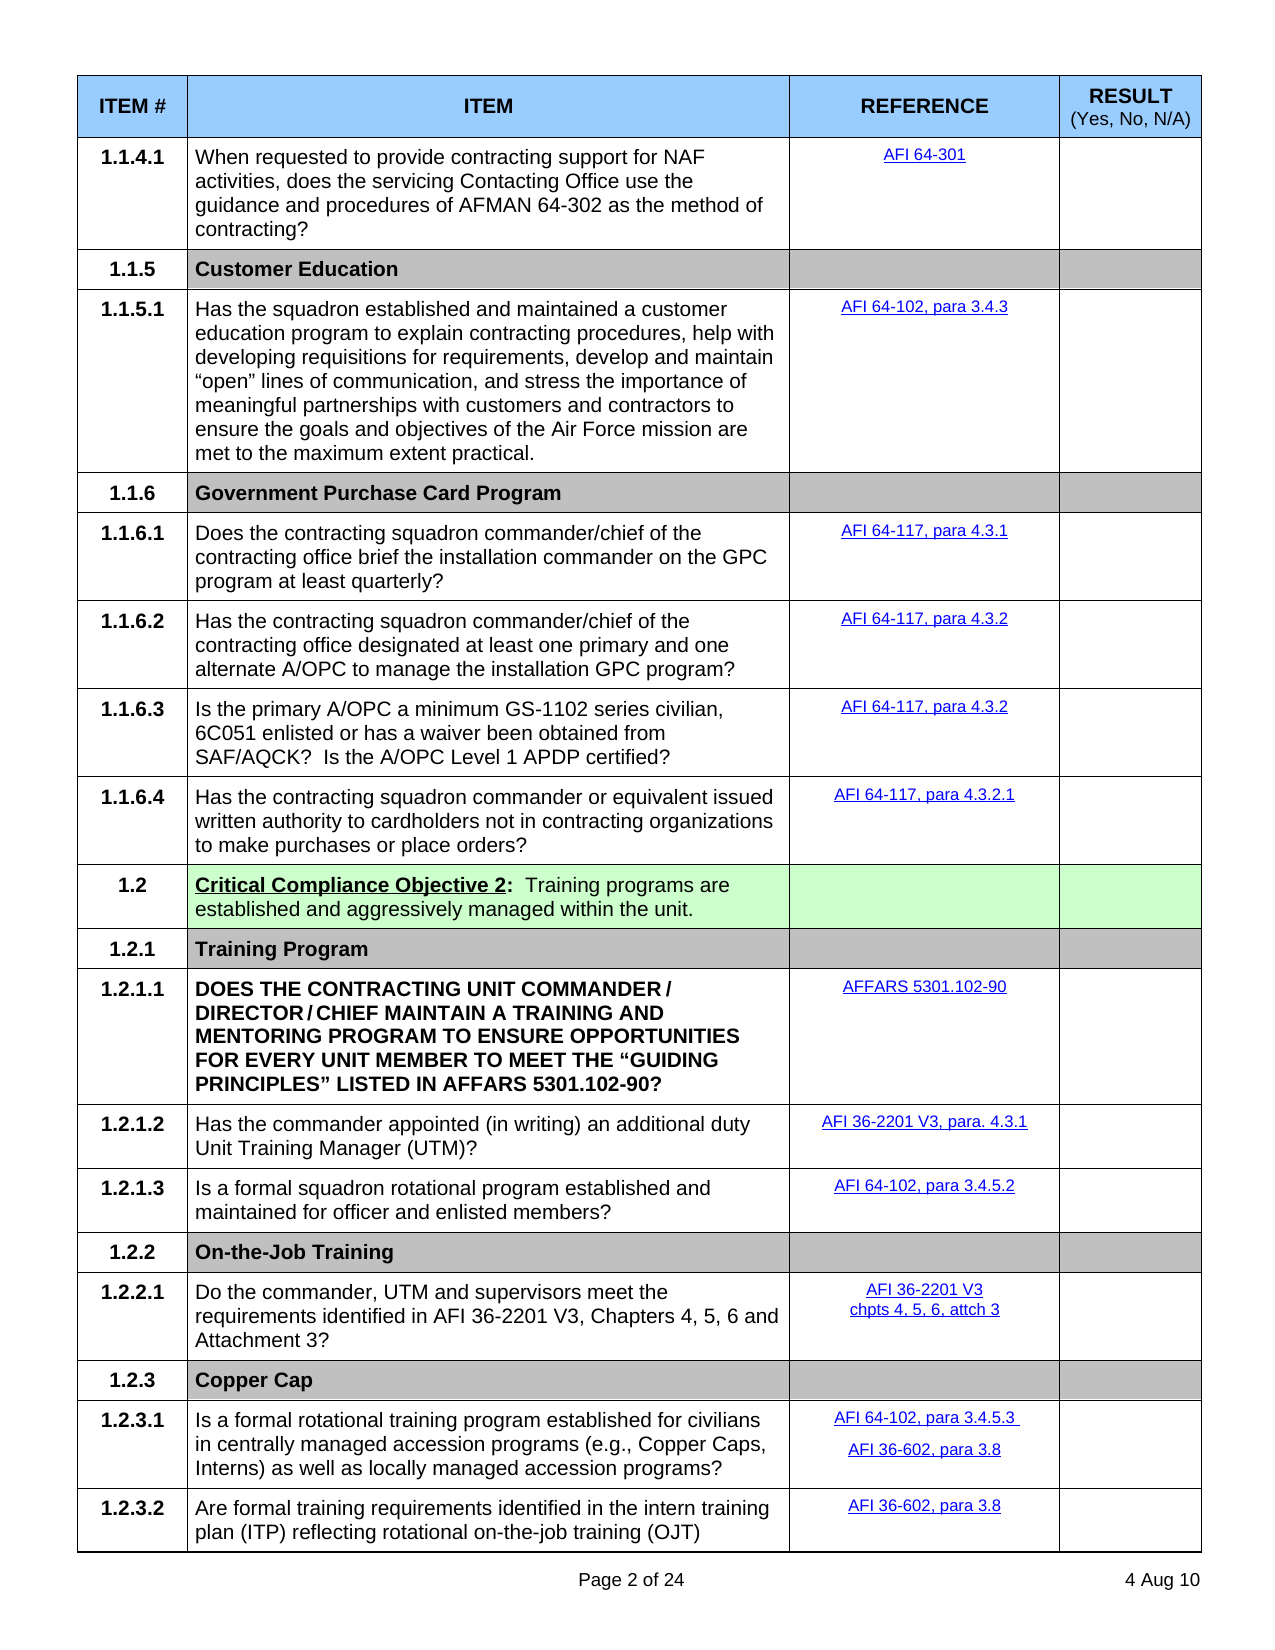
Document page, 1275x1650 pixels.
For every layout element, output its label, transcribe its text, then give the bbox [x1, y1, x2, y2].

table_cell [1060, 777, 1201, 864]
table_cell [1060, 1401, 1201, 1487]
table_header ITEM [188, 76, 789, 137]
table_cell 1.2.1.2 [78, 1105, 187, 1168]
table_cell [790, 865, 1059, 928]
table_cell [790, 929, 1059, 968]
table_cell 1.1.4.1 [78, 138, 187, 248]
table_cell AFI 36-2201 V3 chpts 4, 5, 6, attch 3 [790, 1273, 1059, 1359]
table_cell [790, 250, 1059, 288]
table_cell 1.1.6 [78, 473, 187, 512]
table_cell 1.1.6.1 [78, 513, 187, 600]
table_cell 1.1.6.2 [78, 601, 187, 688]
table_cell Is a formal rotational training program established for civilians in centrally managed accession programs (e.g., Copper Caps, Interns) as well as locally managed accession programs? [188, 1401, 789, 1487]
table_cell [1060, 290, 1201, 472]
table_cell AFI 64-102, para 3.4.3 [790, 290, 1059, 472]
table_cell [1060, 1361, 1201, 1399]
table_cell Copper Cap [188, 1361, 789, 1399]
table_cell Customer Education [188, 250, 789, 288]
table_cell [1060, 1233, 1201, 1272]
table_cell AFI 36-602, para 3.8 [790, 1489, 1059, 1551]
table_cell 1.1.5.1 [78, 290, 187, 472]
table_cell AFFARS 5301.102-90 [790, 969, 1059, 1104]
table_cell AFI 64-102, para 3.4.5.2 [790, 1169, 1059, 1232]
table_cell AFI 64-117, para 4.3.1 [790, 513, 1059, 600]
table_cell Government Purchase Card Program [188, 473, 789, 512]
table_cell [1060, 969, 1201, 1104]
table_cell Does the contracting squadron commander/chief of the contracting office brief the installation commander on the GPC program at least quarterly? [188, 513, 789, 600]
table_cell [1060, 689, 1201, 776]
table_cell AFI 64-117, para 4.3.2 [790, 601, 1059, 688]
table_cell 1.2.2 [78, 1233, 187, 1272]
table_header RESULT (Yes, No, N/A) [1060, 76, 1201, 137]
table_cell 1.2.1 [78, 929, 187, 968]
table_cell 1.2.2.1 [78, 1273, 187, 1359]
table_cell 1.1.6.4 [78, 777, 187, 864]
table_cell Has the squadron established and maintained a customer education program to explain contracting procedures, help with developing requisitions for requirements, develop and maintain “open” lines of communication, and stress the importance of meaningful partnerships with customers and contractors to ensure the goals and objectives of the Air Force mission are met to the maximum extent practical. [188, 290, 789, 472]
table_cell 1.2.1.1 [78, 969, 187, 1104]
table_cell Has the contracting squadron commander/chief of the contracting office designated at least one primary and one alternate A/OPC to manage the installation GPC program? [188, 601, 789, 688]
table_header REFERENCE [790, 76, 1059, 137]
table_cell Is the primary A/OPC a minimum GS-1102 series civilian, 6C051 enlisted or has a waiver been obtained from SAF/AQCK? Is the A/OPC Level 1 APDP certified? [188, 689, 789, 776]
table_cell Critical Compliance Objective 2: Training programs are established and aggressively managed within the unit. [188, 865, 789, 928]
table_cell 1.2.3.2 [78, 1489, 187, 1551]
table_cell [1060, 601, 1201, 688]
table_cell [1060, 865, 1201, 928]
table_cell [188, 1489, 789, 1551]
table_cell Has the commander appointed (in writing) an additional duty Unit Training Manager (UTM)? [188, 1105, 789, 1168]
table_cell AFI 64-117, para 4.3.2 [790, 689, 1059, 776]
table_cell Is a formal squadron rotational program established and maintained for officer and enlisted members? [188, 1169, 789, 1232]
table_cell DOES THE CONTRACTING UNIT COMMANDER/ DIRECTOR/CHIEF MAINTAIN A TRAINING AND MENTORING PROGRAM TO ENSURE OPPORTUNITIES FOR EVERY UNIT MEMBER TO MEET THE “GUIDING PRINCIPLES” LISTED IN AFFARS 5301.102-90? [188, 969, 789, 1104]
table_cell [790, 473, 1059, 512]
table_cell [1060, 473, 1201, 512]
table_header ITEM # [78, 76, 187, 137]
table_cell [1060, 929, 1201, 968]
table_cell Training Program [188, 929, 789, 968]
table_cell 1.1.5 [78, 250, 187, 288]
table_cell AFI 64-301 [790, 138, 1059, 248]
table_cell 1.2.1.3 [78, 1169, 187, 1232]
table_cell 1.2.3 [78, 1361, 187, 1399]
table_cell On-the-Job Training [188, 1233, 789, 1272]
table_cell [1060, 1489, 1201, 1551]
table_cell Has the contracting squadron commander or equivalent issued written authority to cardholders not in contracting organizations to make purchases or place orders? [188, 777, 789, 864]
table_cell [1060, 1105, 1201, 1168]
table_cell [1060, 1273, 1201, 1359]
table_cell [1060, 138, 1201, 248]
table_cell AFI 36-2201 V3, para. 4.3.1 [790, 1105, 1059, 1168]
table_cell 1.2 [78, 865, 187, 928]
table_cell AFI 64-117, para 4.3.2.1 [790, 777, 1059, 864]
table_cell [1060, 1169, 1201, 1232]
table_cell [790, 1233, 1059, 1272]
table_cell Do the commander, UTM and supervisors meet the requirements identified in AFI 36-2201 V3, Chapters 4, 5, 6 and Attachment 3? [188, 1273, 789, 1359]
table_cell 1.2.3.1 [78, 1401, 187, 1487]
table_cell [790, 1361, 1059, 1399]
table_cell 1.1.6.3 [78, 689, 187, 776]
table_cell [1060, 250, 1201, 288]
table_cell [1060, 513, 1201, 600]
table_cell AFI 64-102, para 3.4.5.3 AFI 36-602, para 3.8 [790, 1401, 1059, 1487]
table_cell When requested to provide contracting support for NAF activities, does the servicing Contacting Office use the guidance and procedures of AFMAN 64-302 as the method of contracting? [188, 138, 789, 248]
